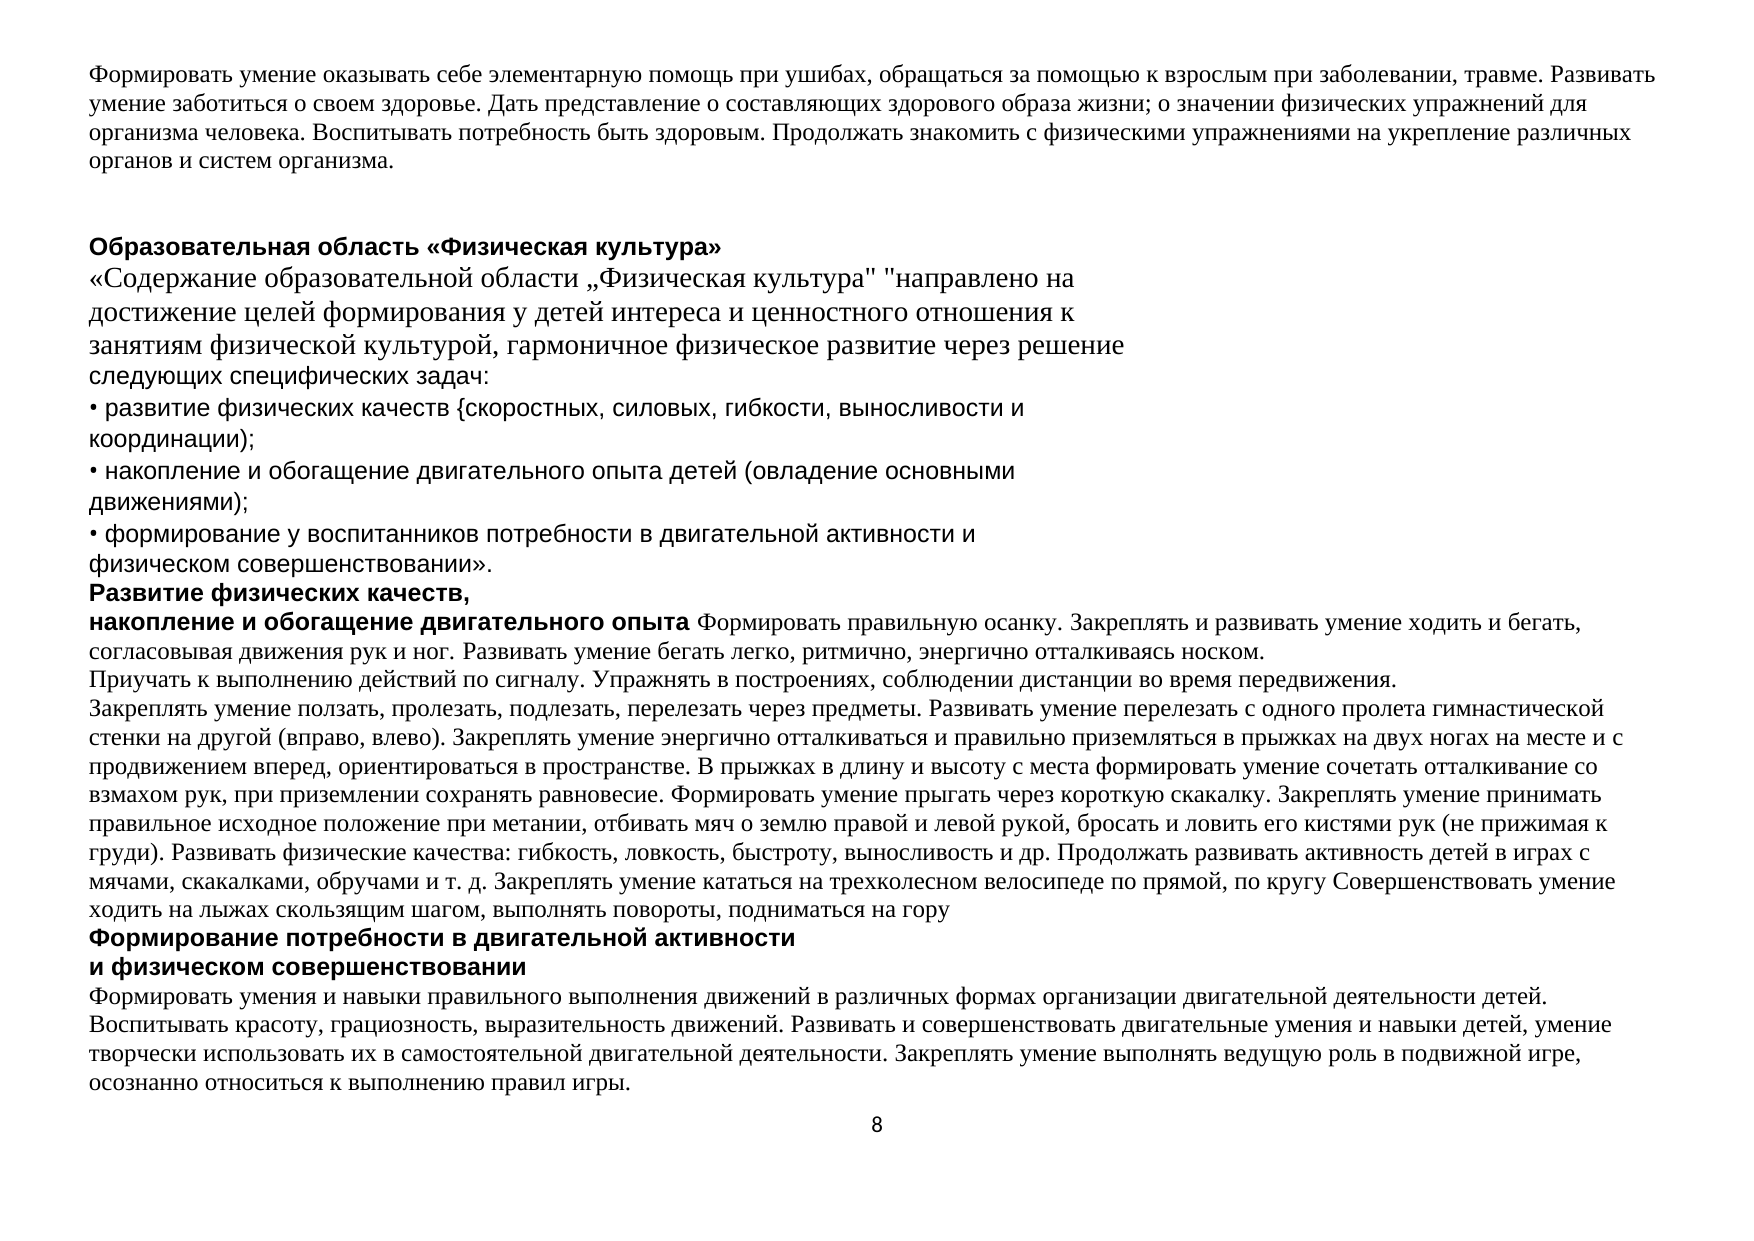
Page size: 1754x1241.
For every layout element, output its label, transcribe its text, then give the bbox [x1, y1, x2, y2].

text занятиям физической культурой, гармоничное физическое развитие через решение [89, 327, 1665, 361]
text • накопление и обогащение двигательного опыта детей (овладение основными [89, 452, 1665, 487]
text достижение целей формирования у детей интереса и ценностного отношения к [89, 294, 1665, 327]
text Приучать к выполнению действий по сигналу. Упражнять в построениях, соблюдении дистанции во время передвижения. [89, 664, 1665, 693]
text физическом совершенствовании». [89, 549, 1665, 578]
text • развитие физических качеств {скоростных, силовых, гибкости, выносливости и [89, 390, 1665, 424]
text Закреплять умение ползать, пролезать, подлезать, перелезать через предметы. Развивать умение перелезать с одного пролета гимнастической стенки на другой (вправо, влево). Закреплять умение энергично отталкиваться и правильно приземляться в прыжках на двух ногах на месте и с продвижением вперед, ориентироваться в пространстве. В прыжках в длину и высоту с места формировать умение сочетать отталкивание со взмахом рук, при приземлении сохранять равновесие. Формировать умение прыгать через короткую скакалку. Закреплять умение принимать правильное исходное положение при метании, отбивать мяч о землю правой и левой рукой, бросать и ловить его кистями рук (не прижимая к груди). Развивать физические качества: гибкость, ловкость, быстроту, выносливость и др. Продолжать развивать активность детей в играх с мячами, скакалками, обручами и т. д. Закреплять умение кататься на трехколесном велосипеде по прямой, по кругу Совершенствовать умение ходить на лыжах скользящим шагом, выполнять повороты, подниматься на гору [89, 693, 1665, 923]
text следующих специфических задач: [89, 361, 1665, 390]
text движениями); [89, 487, 1665, 515]
text Развитие физических качеств, [89, 578, 1665, 607]
text Образовательная область «Физическая культура» [89, 232, 1665, 260]
text Формировать умения и навыки правильного выполнения движений в различных формах организации двигательной деятельности детей. Воспитывать красоту, грациозность, выразительность движений. Развивать и совершенствовать двигательные умения и навыки детей, умение творчески использовать их в самостоятельной двигательной деятельности. Закреплять умение выполнять ведущую роль в подвижной игре, осознанно относиться к выполнению правил игры. [89, 981, 1665, 1096]
text Формировать умение оказывать себе элементарную помощь при ушибах, обращаться за помощью к взрослым при заболевании, травме. Развивать умение заботиться о своем здоровье. Дать представление о составляющих здорового образа жизни; о значении физических упражнений для организма человека. Воспитывать потребность быть здоровым. Продолжать знакомить с физическими упражнениями на укрепление различных органов и систем организма. [89, 59, 1665, 174]
text и физическом совершенствовании [89, 952, 1665, 981]
text накопление и обогащение двигательного опыта Формировать правильную осанку. Закреплять и развивать умение ходить и бегать, согласовывая движения рук и ног. Развивать умение бегать легко, ритмично, энергично отталкиваясь носком. [89, 607, 1665, 664]
text Формирование потребности в двигательной активности [89, 923, 1665, 952]
text координации); [89, 424, 1665, 452]
text • формирование у воспитанников потребности в двигательной активности и [89, 515, 1665, 549]
text «Содержание образовательной области „Физическая культура" "направлено на [89, 260, 1665, 294]
